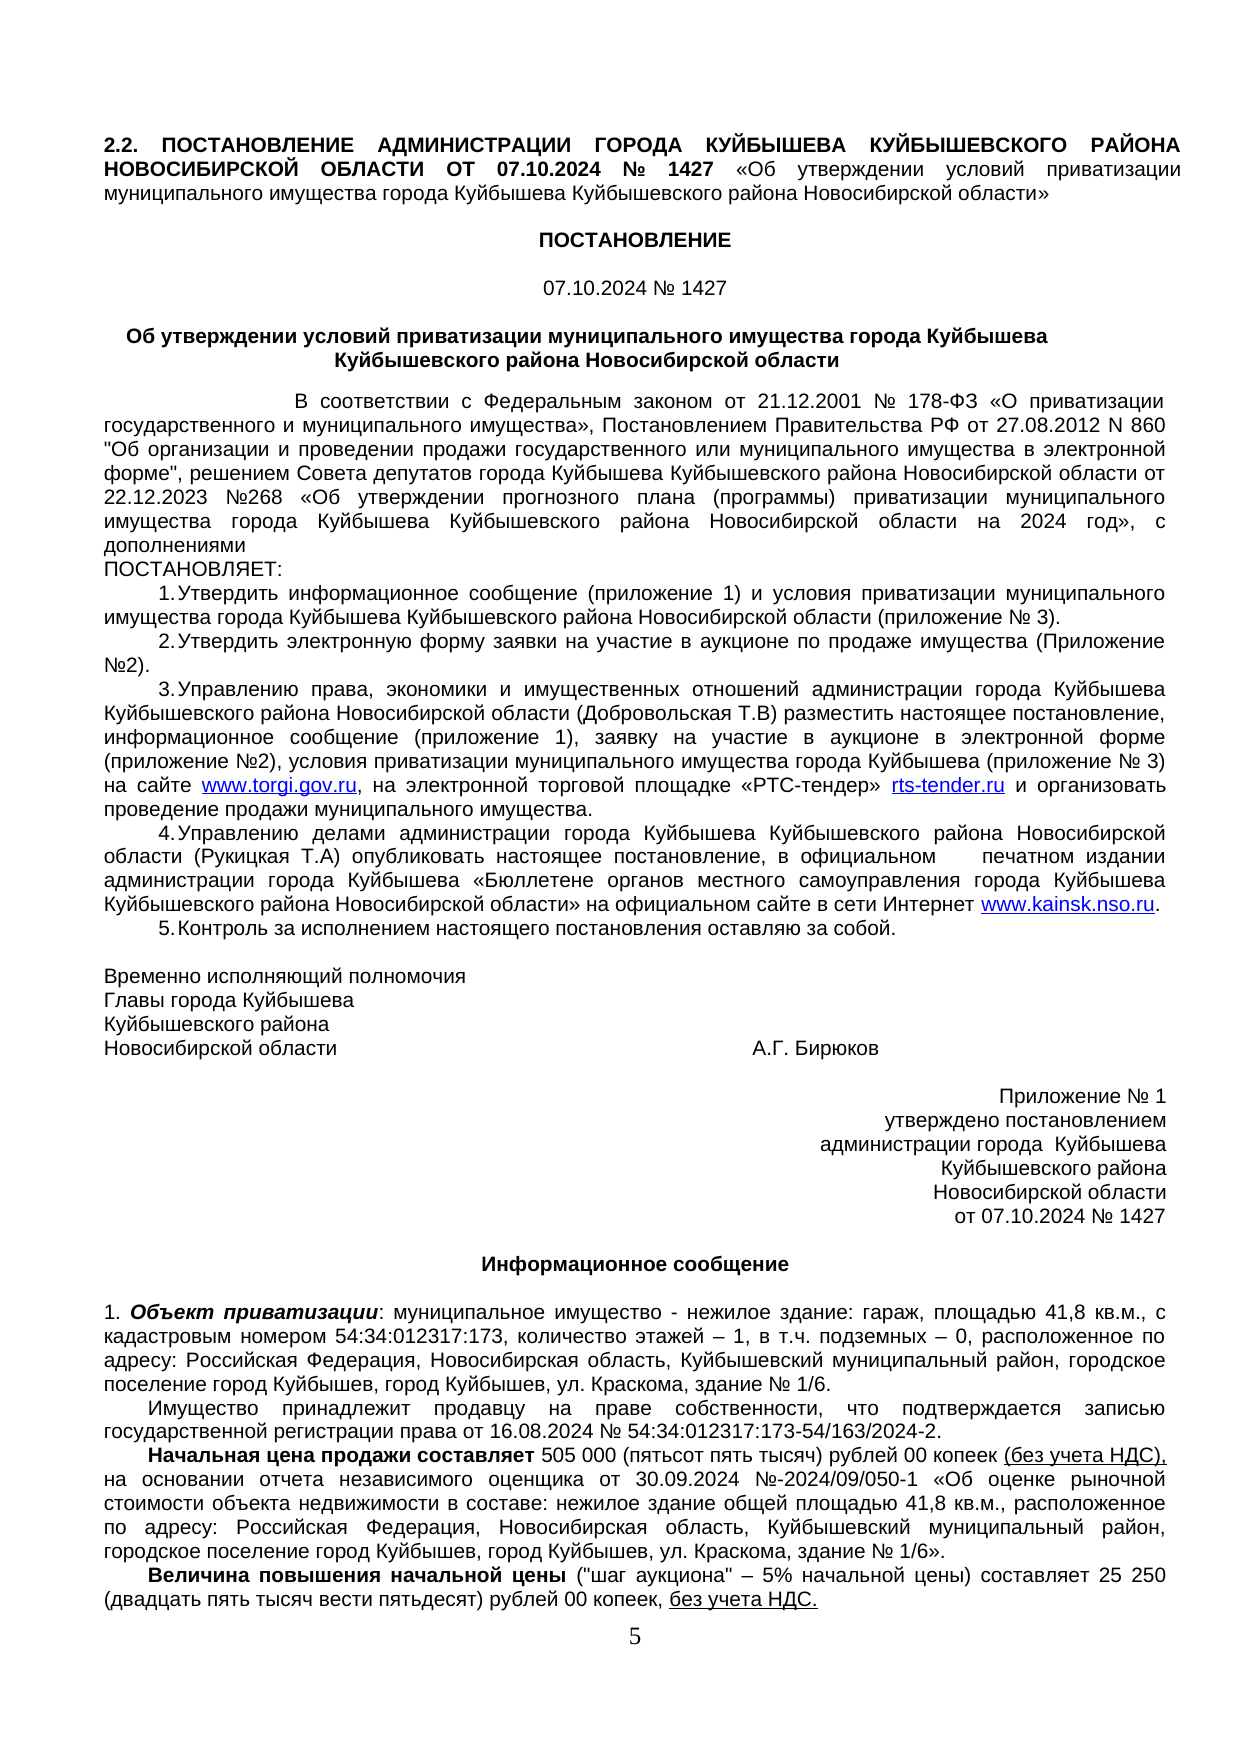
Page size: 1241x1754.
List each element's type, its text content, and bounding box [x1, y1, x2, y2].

text Приложение № 1 [44, 1084, 1167, 1108]
text Имущество принадлежит продавцу на праве собственности, что подтверждается записью государственной регистрации права от 16.08.2024 № 54:34:012317:173-54/163/2024-2. [103, 1395, 1167, 1443]
text Информационное сообщение [103, 1252, 1167, 1276]
text В соответствии с Федеральным законом от 21.12.2001 № 178-ФЗ «О приватизации государственного и муниципального имущества», Постановлением Правительства РФ от 27.08.2012 N 860 "Об организации и проведении продажи государственного или муниципального имущества в электронной форме", решением Совета депутатов города Куйбышева Куйбышевского района Новосибирской области от 22.12.2023 №268 «Об утверждении прогнозного плана (программы) приватизации муниципального имущества города Куйбышева Куйбышевского района Новосибирской области на 2024 год», с дополнениями [103, 389, 1167, 557]
text Величина повышения начальной цены ("шаг аукциона" – 5% начальной цены) составляет 25 250 (двадцать пять тысяч вести пятьдесят) рублей 00 копеек, без учета НДС. [103, 1563, 1167, 1611]
text Куйбышевского района [103, 1156, 1167, 1180]
text Временно исполняющий полномочия [103, 964, 1167, 988]
text ПОСТАНОВЛЕНИЕ [103, 228, 1167, 252]
text 2.2. ПОСТАНОВЛЕНИЕ АДМИНИСТРАЦИИ ГОРОДА КУЙБЫШЕВА КУЙБЫШЕВСКОГО РАЙОНА НОВОСИБИРСКОЙ ОБЛАСТИ ОТ 07.10.2024 № 1427 «Об утверждении условий приватизации муниципального имущества города Куйбышева Куйбышевского района Новосибирской области» [103, 132, 1181, 204]
text 07.10.2024 № 1427 [103, 276, 1167, 300]
text администрации города Куйбышева [103, 1132, 1167, 1156]
list Контроль за исполнением настоящего постановления оставляю за собой. [103, 916, 1167, 940]
text Начальная цена продажи составляет 505 000 (пятьсот пять тысяч) рублей 00 копеек (без учета НДС), на основании отчета независимого оценщика от 30.09.2024 №-2024/09/050-1 «Об оценке рыночной стоимости объекта недвижимости в составе: нежилое здание общей площадью 41,8 кв.м., расположенное по адресу: Российская Федерация, Новосибирская область, Куйбышевский муниципальный район, городское поселение город Куйбышев, город Куйбышев, ул. Краскома, здание № 1/6». [103, 1443, 1167, 1563]
table_header Об утверждении условий приватизации муниципального имущества города Куйбышева Куйбышевского района Новосибирской области [44, 324, 1078, 389]
text утверждено постановлением [103, 1108, 1167, 1132]
list Утвердить электронную форму заявки на участие в аукционе по продаже имущества (Приложение №2). [103, 629, 1167, 677]
text ПОСТАНОВЛЯЕТ: [103, 557, 1167, 581]
text Новосибирской области [103, 1180, 1167, 1204]
text 1. Объект приватизации: муниципальное имущество - нежилое здание: гараж, площадью 41,8 кв.м., с кадастровым номером 54:34:012317:173, количество этажей – 1, в т.ч. подземных – 0, расположенное по адресу: Российская Федерация, Новосибирская область, Куйбышевский муниципальный район, городское поселение город Куйбышев, город Куйбышев, ул. Краскома, здание № 1/6. [103, 1299, 1167, 1395]
list Управлению делами администрации города Куйбышева Куйбышевского района Новосибирской области (Рукицкая Т.А) опубликовать настоящее постановление, в официальном печатном издании администрации города Куйбышева «Бюллетене органов местного самоуправления города Куйбышева Куйбышевского района Новосибирской области» на официальном сайте в сети Интернет www.kainsk.nso.ru. [103, 820, 1167, 916]
text Главы города Куйбышева [103, 988, 1167, 1012]
text Куйбышевского района [103, 1012, 1167, 1036]
list Утвердить информационное сообщение (приложение 1) и условия приватизации муниципального имущества города Куйбышева Куйбышевского района Новосибирской области (приложение № 3). [103, 581, 1167, 629]
text от 07.10.2024 № 1427 [103, 1204, 1167, 1228]
text Новосибирской области А.Г. Бирюков [103, 1036, 1167, 1060]
list Управлению права, экономики и имущественных отношений администрации города Куйбышева Куйбышевского района Новосибирской области (Добровольская Т.В) разместить настоящее постановление, информационное сообщение (приложение 1), заявку на участие в аукционе в электронной форме (приложение №2), условия приватизации муниципального имущества города Куйбышева (приложение № 3) на сайте www.torgi.gov.ru, на электронной торговой площадке «РТС-тендер» rts-tender.ru и организовать проведение продажи муниципального имущества. [103, 677, 1167, 820]
